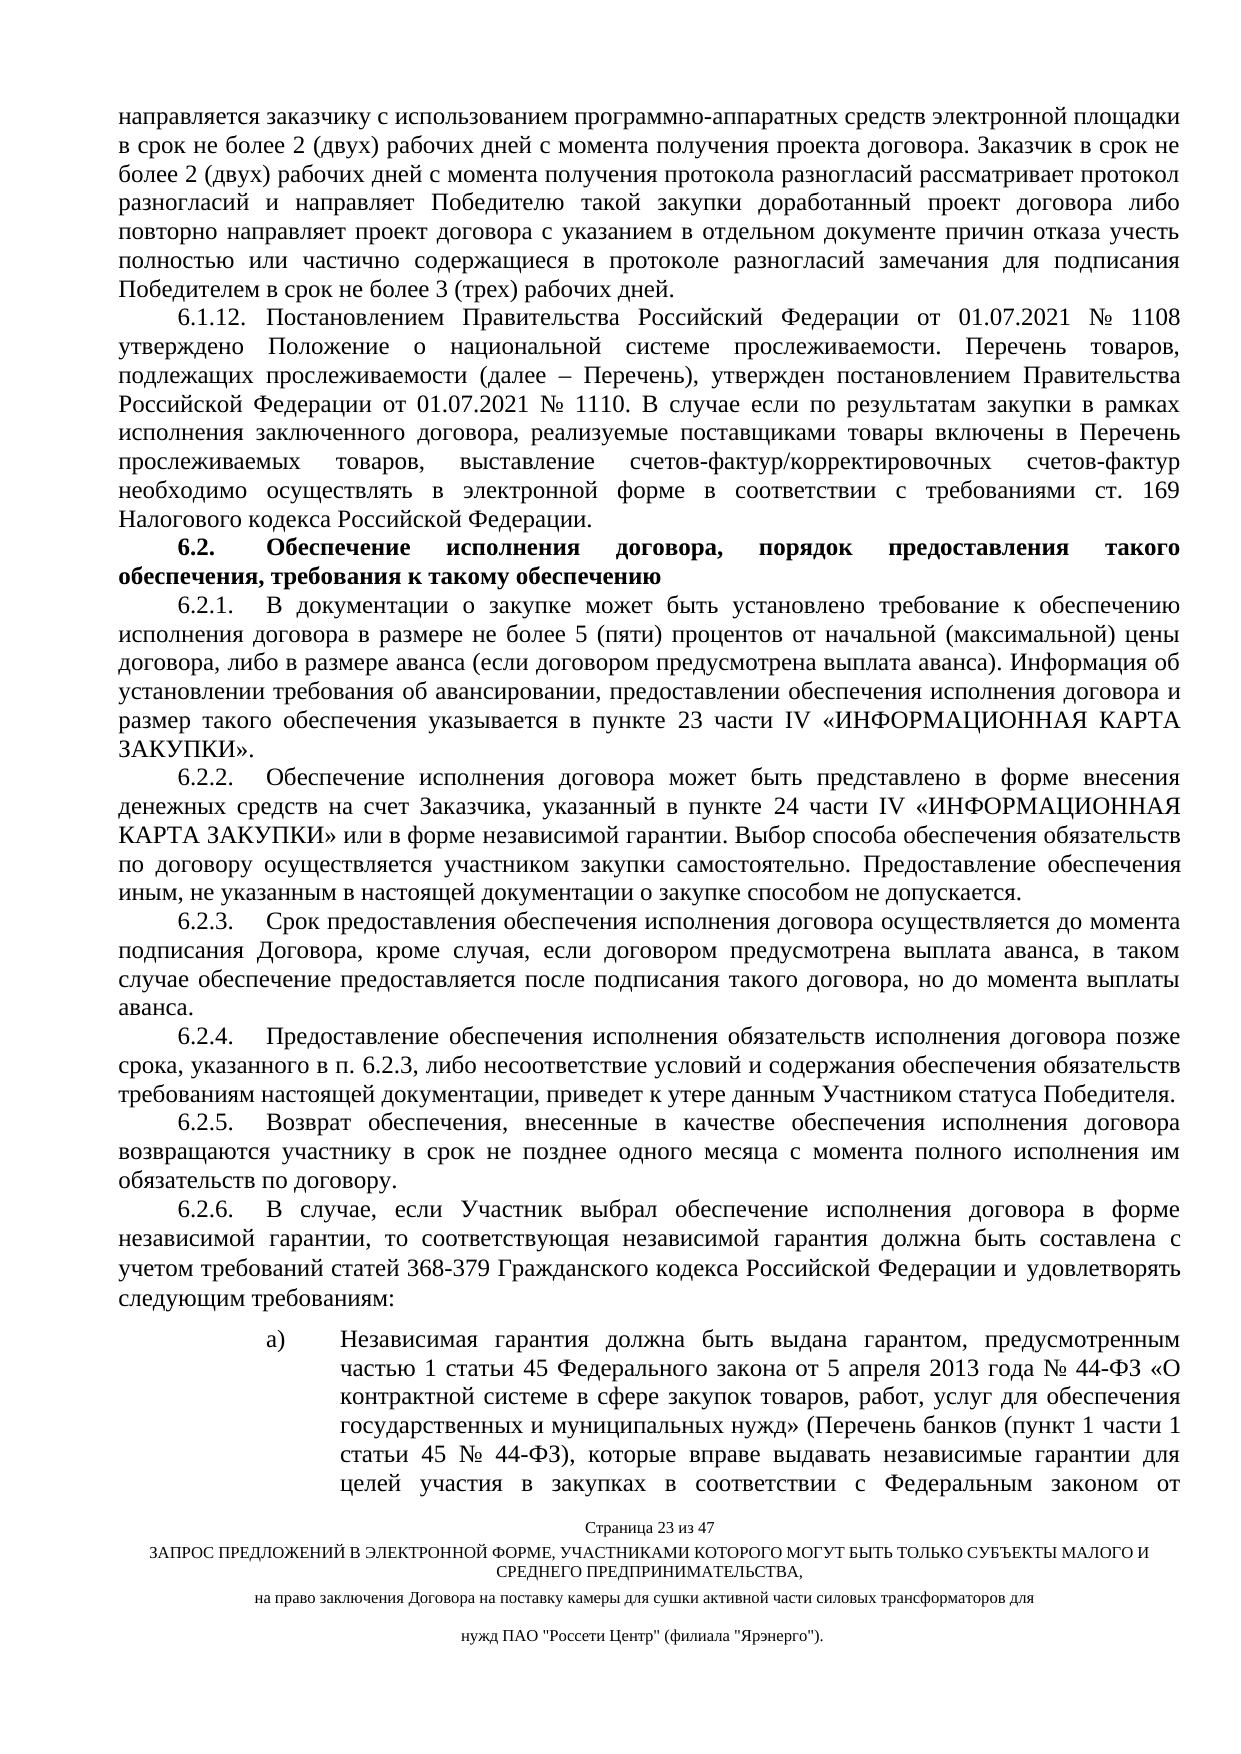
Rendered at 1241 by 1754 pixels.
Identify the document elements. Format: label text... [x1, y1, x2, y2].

subtitle Обеспечение исполнения договора может быть представлено в форме внесения денежных средств на счет Заказчика, указанный в пункте 24 части IV «ИНФОРМАЦИОННАЯ КАРТА ЗАКУПКИ» или в форме независимой гарантии. Выбор способа обеспечения обязательств по договору осуществляется участником закупки самостоятельно. Предоставление обеспечения иным, не указанным в настоящей документации о закупке способом не допускается. [118, 762, 1181, 906]
subtitle Постановлением Правительства Российский Федерации от 01.07.2021 № 1108 утверждено Положение о национальной системе прослеживаемости. Перечень товаров, подлежащих прослеживаемости (далее – Перечень), утвержден постановлением Правительства Российской Федерации от 01.07.2021 № 1110. В случае если по результатам закупки в рамках исполнения заключенного договора, реализуемые поставщиками товары включены в Перечень прослеживаемых товаров, выставление счетов-фактур/корректировочных счетов-фактур необходимо осуществлять в электронной форме в соответствии с требованиями ст. 169 Налогового кодекса Российской Федерации. [118, 302, 1181, 532]
subtitle Срок предоставления обеспечения исполнения договора осуществляется до момента подписания Договора, кроме случая, если договором предусмотрена выплата аванса, в таком случае обеспечение предоставляется после подписания такого договора, но до момента выплаты аванса. [118, 906, 1181, 1021]
subtitle В документации о закупке может быть установлено требование к обеспечению исполнения договора в размере не более 5 (пяти) процентов от начальной (максимальной) цены договора, либо в размере аванса (если договором предусмотрена выплата аванса). Информация об установлении требования об авансировании, предоставлении обеспечения исполнения договора и размер такого обеспечения указывается в пункте 23 части IV «ИНФОРМАЦИОННАЯ КАРТА ЗАКУПКИ». [118, 590, 1181, 762]
subtitle Возврат обеспечения, внесенные в качестве обеспечения исполнения договора возвращаются участнику в срок не позднее одного месяца с момента полного исполнения им обязательств по договору. [118, 1107, 1181, 1194]
subtitle В случае, если Участник выбрал обеспечение исполнения договора в форме независимой гарантии, то соответствующая независимой гарантия должна быть составлена с учетом требований статей 368-379 Гражданского кодекса Российской Федерации и удовлетворять следующим требованиям: [118, 1194, 1181, 1311]
subtitle Обеспечение исполнения договора, порядок предоставления такого обеспечения, требования к такому обеспечению [118, 532, 1181, 590]
subtitle Предоставление обеспечения исполнения обязательств исполнения договора позже срока, указанного в п. 6.2.3, либо несоответствие условий и содержания обеспечения обязательств требованиям настоящей документации, приведет к утере данным Участником статуса Победителя. [118, 1021, 1181, 1107]
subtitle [118, 101, 1181, 302]
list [266, 1324, 1181, 1496]
